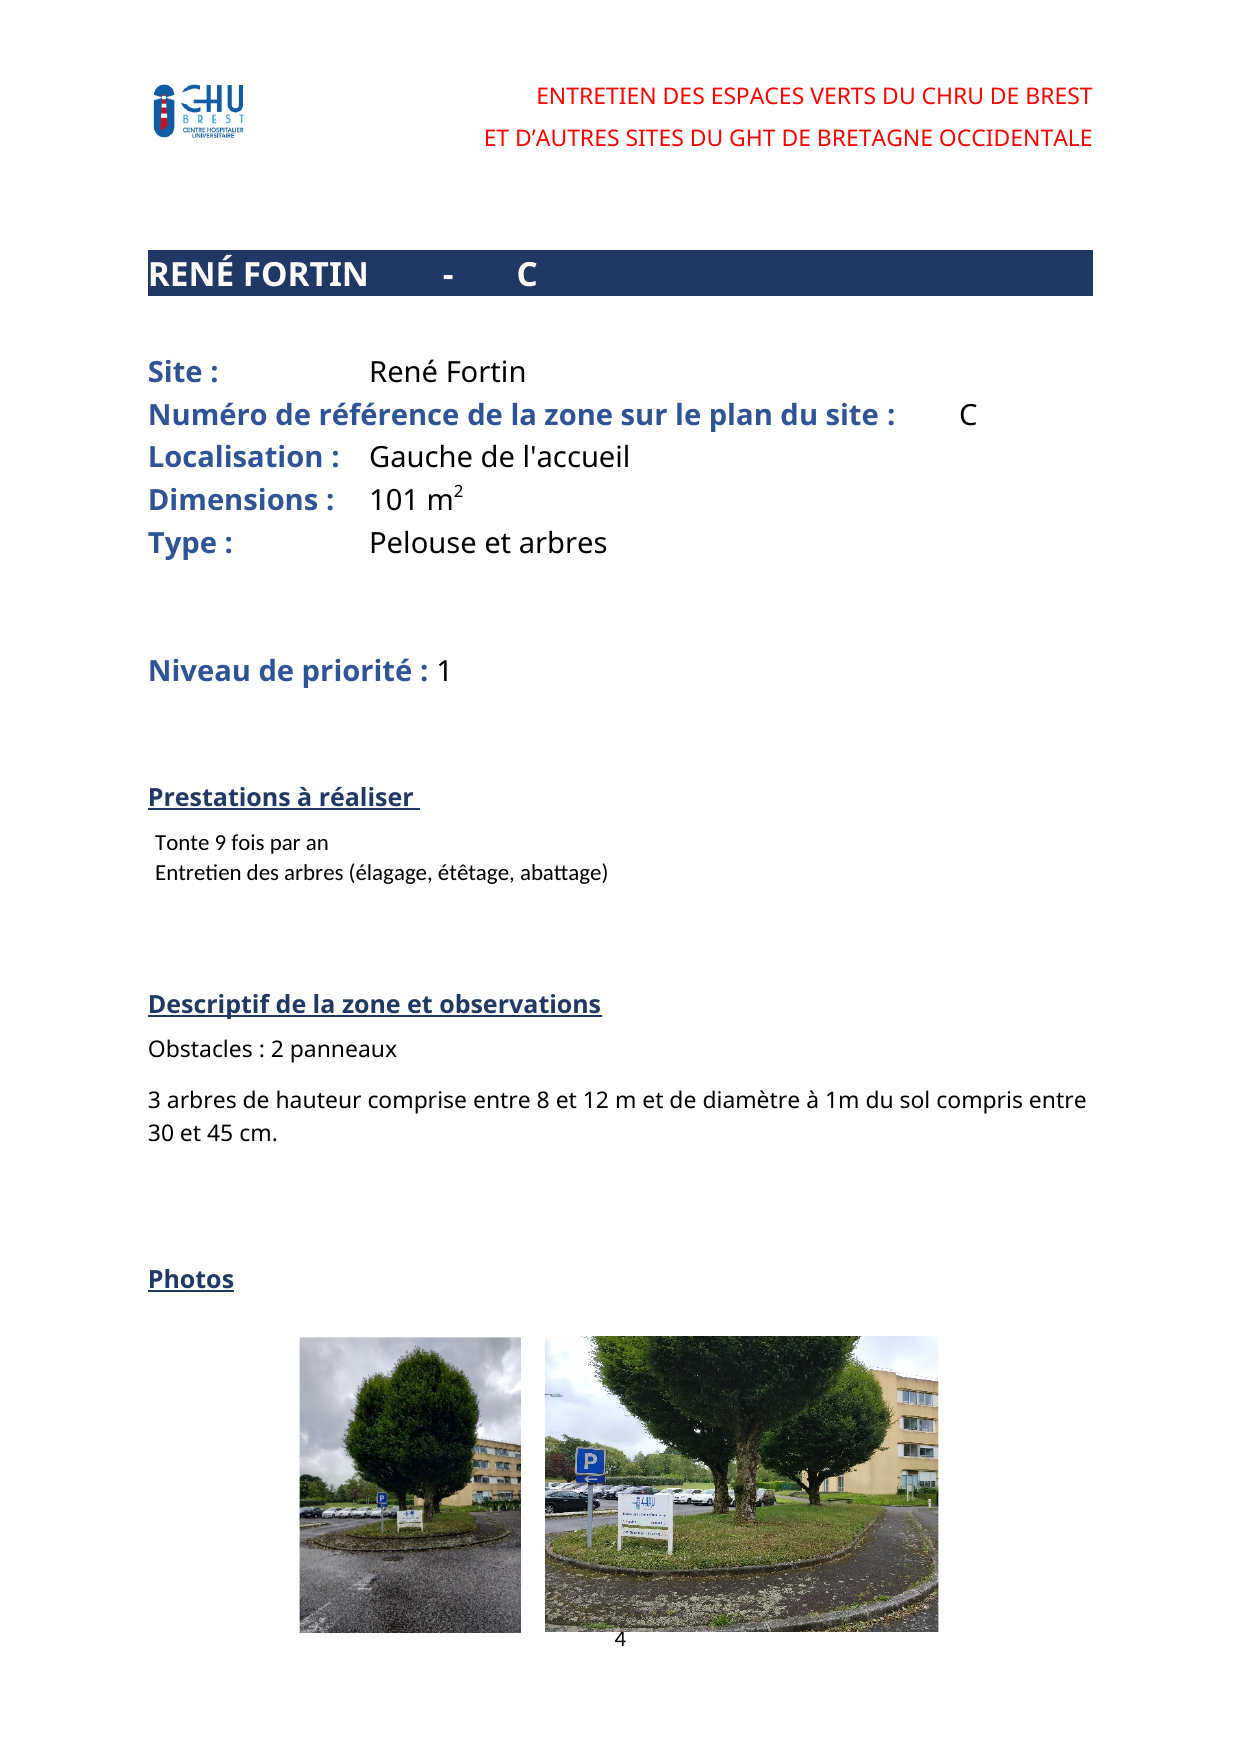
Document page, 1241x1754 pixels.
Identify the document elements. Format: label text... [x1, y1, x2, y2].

picture [300, 1338, 521, 1633]
subtitle Photos [148, 1261, 1093, 1296]
text Type : Pelouse et arbres [148, 522, 1093, 562]
text Numéro de référence de la zone sur le plan du site : C [148, 394, 1093, 433]
text Site : René Fortin [148, 351, 1093, 391]
subtitle Descriptif de la zone et observations [148, 987, 1093, 1021]
picture [147, 75, 256, 147]
picture [545, 1336, 939, 1632]
subtitle Prestations à réaliser [148, 779, 1093, 813]
text 3 arbres de hauteur comprise entre 8 et 12 m et de diamètre à 1m du sol compris entre 30 et 45 cm. [148, 1083, 1093, 1148]
table_header Tonte 9 fois par an [148, 826, 652, 856]
table_cell Entretien des arbres (élagage, étêtage, abattage) [148, 856, 652, 886]
text Dimensions : 101 m2 [148, 479, 1093, 519]
text Obstacles : 2 panneaux [148, 1033, 1093, 1064]
text Localisation : Gauche de l'accueil [148, 437, 1093, 476]
text Niveau de priorité : 1 [148, 651, 1093, 690]
subtitle René Fortin - C [148, 250, 1093, 296]
